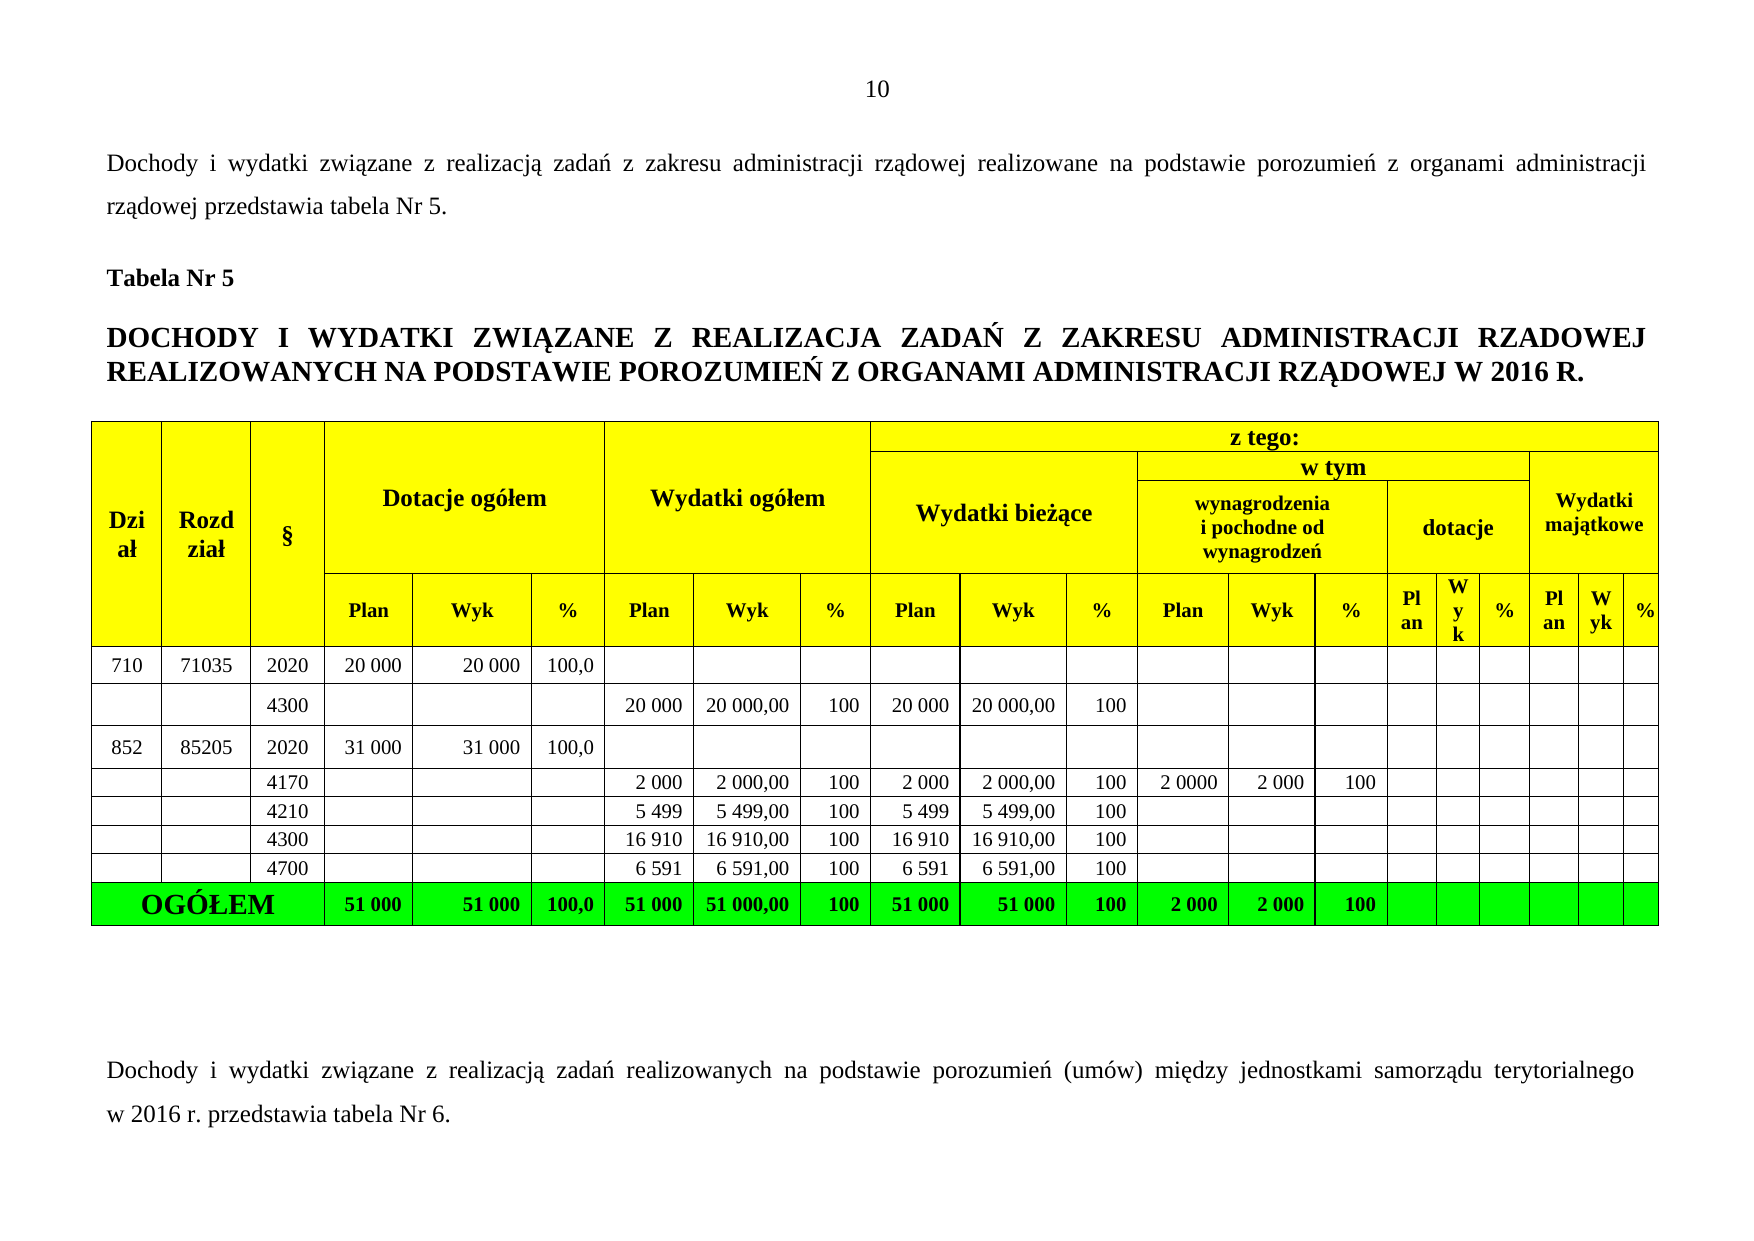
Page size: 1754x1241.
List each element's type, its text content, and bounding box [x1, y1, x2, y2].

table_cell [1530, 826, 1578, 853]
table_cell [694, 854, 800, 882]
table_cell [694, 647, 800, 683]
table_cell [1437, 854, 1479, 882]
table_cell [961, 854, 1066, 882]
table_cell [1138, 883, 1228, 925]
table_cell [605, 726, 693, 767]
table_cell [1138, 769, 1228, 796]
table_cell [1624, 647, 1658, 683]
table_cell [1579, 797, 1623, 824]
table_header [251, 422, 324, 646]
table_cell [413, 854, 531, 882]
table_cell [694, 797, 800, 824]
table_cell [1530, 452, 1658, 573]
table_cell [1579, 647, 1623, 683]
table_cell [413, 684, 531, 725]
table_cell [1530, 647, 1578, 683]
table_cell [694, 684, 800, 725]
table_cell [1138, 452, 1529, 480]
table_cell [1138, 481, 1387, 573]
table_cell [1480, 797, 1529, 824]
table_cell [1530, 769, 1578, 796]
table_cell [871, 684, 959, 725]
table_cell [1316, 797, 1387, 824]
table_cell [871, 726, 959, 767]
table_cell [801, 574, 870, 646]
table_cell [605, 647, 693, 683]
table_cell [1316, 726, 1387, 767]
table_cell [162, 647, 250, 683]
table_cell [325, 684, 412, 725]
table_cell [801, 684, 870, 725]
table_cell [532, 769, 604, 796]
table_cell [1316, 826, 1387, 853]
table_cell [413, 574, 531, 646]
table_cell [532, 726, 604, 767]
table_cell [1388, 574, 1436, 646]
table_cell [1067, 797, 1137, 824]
text Dochody i wydatki związane z realizacją zadań z zakresu administracji rządowej realizowane na podstawie porozumień z organami administracji rządowej przedstawia tabela Nr 5. [106, 148, 1648, 219]
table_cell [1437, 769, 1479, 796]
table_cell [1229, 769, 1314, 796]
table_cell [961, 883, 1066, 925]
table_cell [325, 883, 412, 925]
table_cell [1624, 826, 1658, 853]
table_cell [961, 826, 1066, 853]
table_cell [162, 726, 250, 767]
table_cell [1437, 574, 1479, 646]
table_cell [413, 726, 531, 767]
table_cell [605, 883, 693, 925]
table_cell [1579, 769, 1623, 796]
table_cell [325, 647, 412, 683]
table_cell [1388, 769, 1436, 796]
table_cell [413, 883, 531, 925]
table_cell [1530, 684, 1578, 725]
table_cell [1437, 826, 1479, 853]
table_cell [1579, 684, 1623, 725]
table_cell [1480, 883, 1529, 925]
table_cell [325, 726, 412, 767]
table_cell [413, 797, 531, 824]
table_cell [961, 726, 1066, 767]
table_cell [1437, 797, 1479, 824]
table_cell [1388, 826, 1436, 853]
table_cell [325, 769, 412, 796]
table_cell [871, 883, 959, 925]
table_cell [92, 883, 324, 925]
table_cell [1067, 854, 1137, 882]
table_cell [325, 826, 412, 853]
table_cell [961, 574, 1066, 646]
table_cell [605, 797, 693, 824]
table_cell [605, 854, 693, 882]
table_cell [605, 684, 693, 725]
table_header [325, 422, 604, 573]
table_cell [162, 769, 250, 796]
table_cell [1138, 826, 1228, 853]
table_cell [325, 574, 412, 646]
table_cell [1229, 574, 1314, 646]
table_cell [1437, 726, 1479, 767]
text Tabela Nr 5 [106, 263, 1648, 291]
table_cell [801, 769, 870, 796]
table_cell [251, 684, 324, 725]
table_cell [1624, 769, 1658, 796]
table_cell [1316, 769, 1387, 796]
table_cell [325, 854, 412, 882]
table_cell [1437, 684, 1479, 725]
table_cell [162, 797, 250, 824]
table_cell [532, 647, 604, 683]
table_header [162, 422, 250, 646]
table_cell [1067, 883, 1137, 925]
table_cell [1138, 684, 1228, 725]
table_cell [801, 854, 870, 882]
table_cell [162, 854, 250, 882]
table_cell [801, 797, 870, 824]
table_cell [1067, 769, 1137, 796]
text DOCHODY I WYDATKI ZWIĄZANE Z REALIZACJA ZADAŃ Z ZAKRESU ADMINISTRACJI RZADOWEJ REALIZOWANYCH NA PODSTAWIE POROZUMIEŃ Z ORGANAMI ADMINISTRACJI RZĄDOWEJ W 2016 R. [106, 320, 1648, 387]
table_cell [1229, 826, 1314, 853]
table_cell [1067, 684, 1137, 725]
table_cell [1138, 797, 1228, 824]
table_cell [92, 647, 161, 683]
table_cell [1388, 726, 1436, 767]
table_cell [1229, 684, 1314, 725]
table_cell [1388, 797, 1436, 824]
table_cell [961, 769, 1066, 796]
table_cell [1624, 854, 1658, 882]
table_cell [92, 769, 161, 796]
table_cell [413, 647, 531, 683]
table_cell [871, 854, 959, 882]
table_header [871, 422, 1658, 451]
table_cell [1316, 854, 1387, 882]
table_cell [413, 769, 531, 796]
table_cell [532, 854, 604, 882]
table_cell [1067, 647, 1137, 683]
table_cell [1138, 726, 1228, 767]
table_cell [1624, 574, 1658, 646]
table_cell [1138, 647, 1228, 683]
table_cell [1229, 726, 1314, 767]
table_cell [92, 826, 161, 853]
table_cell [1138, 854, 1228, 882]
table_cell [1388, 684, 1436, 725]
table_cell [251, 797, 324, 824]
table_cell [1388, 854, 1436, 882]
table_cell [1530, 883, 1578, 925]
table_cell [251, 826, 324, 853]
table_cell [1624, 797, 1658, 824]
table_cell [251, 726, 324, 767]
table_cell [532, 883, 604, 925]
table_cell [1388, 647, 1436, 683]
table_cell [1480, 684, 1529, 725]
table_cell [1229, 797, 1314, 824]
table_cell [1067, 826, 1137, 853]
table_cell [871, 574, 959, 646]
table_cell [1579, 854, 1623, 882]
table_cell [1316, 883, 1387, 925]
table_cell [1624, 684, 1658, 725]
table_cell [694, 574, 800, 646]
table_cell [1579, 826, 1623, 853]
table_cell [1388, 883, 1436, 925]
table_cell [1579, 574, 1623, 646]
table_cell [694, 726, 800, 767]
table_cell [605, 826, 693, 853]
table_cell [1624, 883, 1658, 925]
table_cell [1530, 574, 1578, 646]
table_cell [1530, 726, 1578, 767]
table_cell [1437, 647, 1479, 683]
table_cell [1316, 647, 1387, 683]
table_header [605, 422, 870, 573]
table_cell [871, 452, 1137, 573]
text Dochody i wydatki związane z realizacją zadań realizowanych na podstawie porozumień (umów) między jednostkami samorządu terytorialnego w 2016 r. przedstawia tabela Nr 6. [106, 1056, 1648, 1127]
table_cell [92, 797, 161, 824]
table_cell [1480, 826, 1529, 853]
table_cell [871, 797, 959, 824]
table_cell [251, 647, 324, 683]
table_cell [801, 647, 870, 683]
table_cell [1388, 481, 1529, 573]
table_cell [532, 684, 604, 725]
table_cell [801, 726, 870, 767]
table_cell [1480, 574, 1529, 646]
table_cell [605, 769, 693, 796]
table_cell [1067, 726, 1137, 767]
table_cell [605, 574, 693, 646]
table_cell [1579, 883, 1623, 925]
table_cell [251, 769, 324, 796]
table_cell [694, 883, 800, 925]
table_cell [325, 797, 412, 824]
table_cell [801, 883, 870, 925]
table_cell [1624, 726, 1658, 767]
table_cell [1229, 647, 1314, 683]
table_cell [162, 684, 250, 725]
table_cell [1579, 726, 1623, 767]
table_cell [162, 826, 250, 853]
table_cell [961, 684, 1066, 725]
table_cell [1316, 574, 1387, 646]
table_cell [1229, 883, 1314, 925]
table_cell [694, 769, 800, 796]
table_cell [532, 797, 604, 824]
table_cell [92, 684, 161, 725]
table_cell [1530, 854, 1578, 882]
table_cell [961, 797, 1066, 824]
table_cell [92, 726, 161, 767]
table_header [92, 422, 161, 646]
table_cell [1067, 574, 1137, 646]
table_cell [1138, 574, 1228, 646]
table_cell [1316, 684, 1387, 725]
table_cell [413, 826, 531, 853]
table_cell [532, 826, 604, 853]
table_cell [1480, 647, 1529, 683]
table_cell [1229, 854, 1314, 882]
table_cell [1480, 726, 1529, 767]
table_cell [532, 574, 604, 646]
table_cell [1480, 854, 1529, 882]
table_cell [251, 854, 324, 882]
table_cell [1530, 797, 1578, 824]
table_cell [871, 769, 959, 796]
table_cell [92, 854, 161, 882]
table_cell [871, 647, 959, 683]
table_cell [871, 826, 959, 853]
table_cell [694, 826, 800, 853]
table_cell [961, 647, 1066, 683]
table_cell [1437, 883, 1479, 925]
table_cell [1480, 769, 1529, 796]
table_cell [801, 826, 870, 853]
